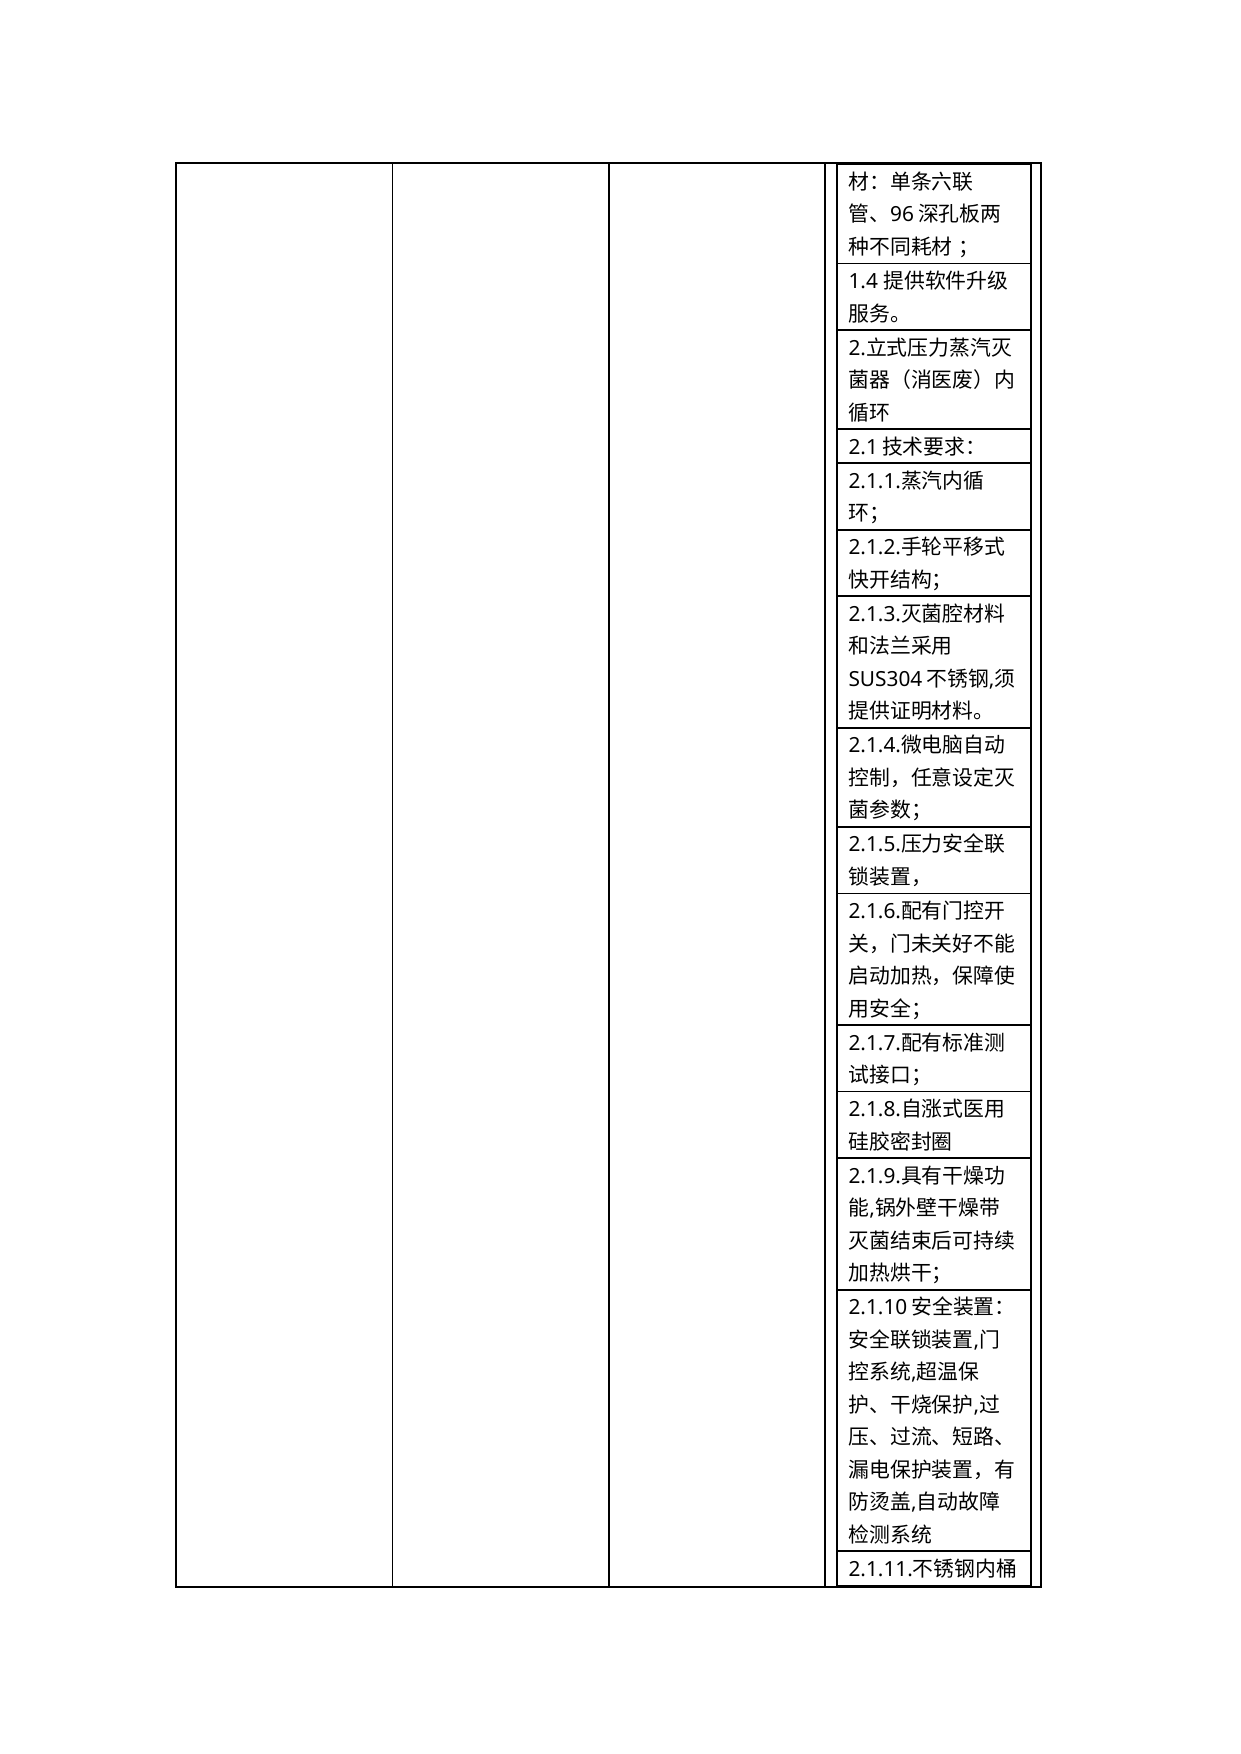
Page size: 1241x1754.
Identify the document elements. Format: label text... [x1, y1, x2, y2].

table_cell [1032, 164, 1040, 1586]
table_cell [838, 165, 1030, 263]
table_cell 1、采购清单 2、技术参数要求 投标人应按照谈判文件要求，根据技术参数要求及内容做出全面响应，对其中任何一条技术参数的负偏离，为实质性偏离，其响应无效，所有技术参数须提供证明材料，否则按无效投标处理。 [838, 828, 1030, 893]
table_cell 1、采购清单 2、技术参数要求 投标人应按照谈判文件要求，根据技术参数要求及内容做出全面响应，对其中任何一条技术参数的负偏离，为实质性偏离，其响应无效，所有技术参数须提供证明材料，否则按无效投标处理。 [838, 464, 1030, 529]
table_cell 1、采购清单 2、技术参数要求 投标人应按照谈判文件要求，根据技术参数要求及内容做出全面响应，对其中任何一条技术参数的负偏离，为实质性偏离，其响应无效，所有技术参数须提供证明材料，否则按无效投标处理。 [838, 894, 1030, 1024]
table_cell 1、采购清单 2、技术参数要求 投标人应按照谈判文件要求，根据技术参数要求及内容做出全面响应，对其中任何一条技术参数的负偏离，为实质性偏离，其响应无效，所有技术参数须提供证明材料，否则按无效投标处理。 [838, 531, 1030, 595]
table_cell 1、采购清单 2、技术参数要求 投标人应按照谈判文件要求，根据技术参数要求及内容做出全面响应，对其中任何一条技术参数的负偏离，为实质性偏离，其响应无效，所有技术参数须提供证明材料，否则按无效投标处理。 [838, 1159, 1030, 1289]
table_cell 1、采购清单 2、技术参数要求 投标人应按照谈判文件要求，根据技术参数要求及内容做出全面响应，对其中任何一条技术参数的负偏离，为实质性偏离，其响应无效，所有技术参数须提供证明材料，否则按无效投标处理。 [838, 331, 1030, 428]
table_cell 1、采购清单 2、技术参数要求 投标人应按照谈判文件要求，根据技术参数要求及内容做出全面响应，对其中任何一条技术参数的负偏离，为实质性偏离，其响应无效，所有技术参数须提供证明材料，否则按无效投标处理。 [838, 729, 1030, 826]
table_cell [838, 264, 1030, 329]
table_cell 1 [393, 164, 608, 1586]
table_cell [838, 1291, 1030, 1550]
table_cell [826, 164, 836, 1586]
table_cell 1、采购清单 2、技术参数要求 投标人应按照谈判文件要求，根据技术参数要求及内容做出全面响应，对其中任何一条技术参数的负偏离，为实质性偏离，其响应无效，所有技术参数须提供证明材料，否则按无效投标处理。 [838, 1092, 1030, 1157]
table_cell [610, 164, 824, 1586]
table_cell 1、采购清单 2、技术参数要求 投标人应按照谈判文件要求，根据技术参数要求及内容做出全面响应，对其中任何一条技术参数的负偏离，为实质性偏离，其响应无效，所有技术参数须提供证明材料，否则按无效投标处理。 [838, 1026, 1030, 1091]
table_cell 1、采购清单 2、技术参数要求 投标人应按照谈判文件要求，根据技术参数要求及内容做出全面响应，对其中任何一条技术参数的负偏离，为实质性偏离，其响应无效，所有技术参数须提供证明材料，否则按无效投标处理。 [838, 597, 1030, 727]
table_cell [838, 1552, 1030, 1585]
table_cell [177, 164, 392, 1586]
